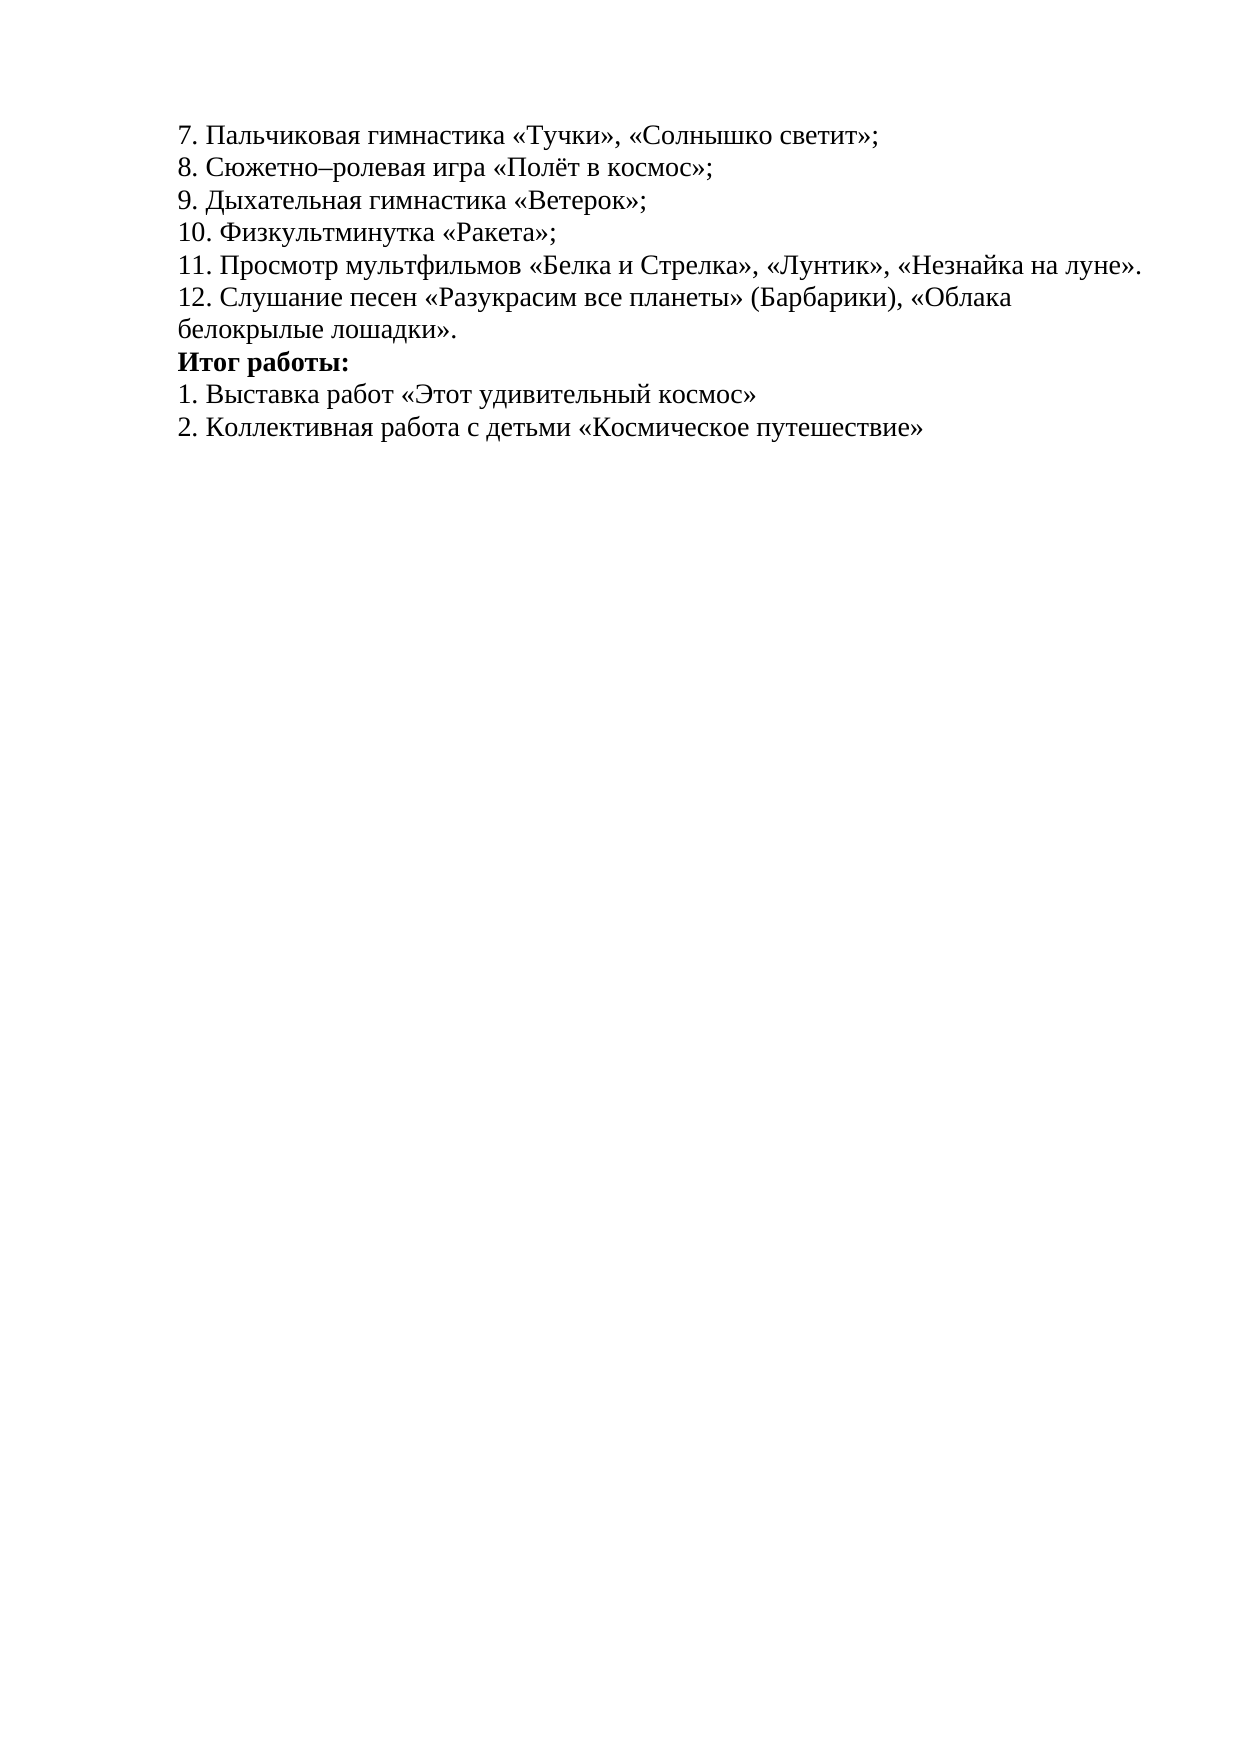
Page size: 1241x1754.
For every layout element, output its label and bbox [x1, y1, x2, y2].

text [177, 118, 1152, 442]
